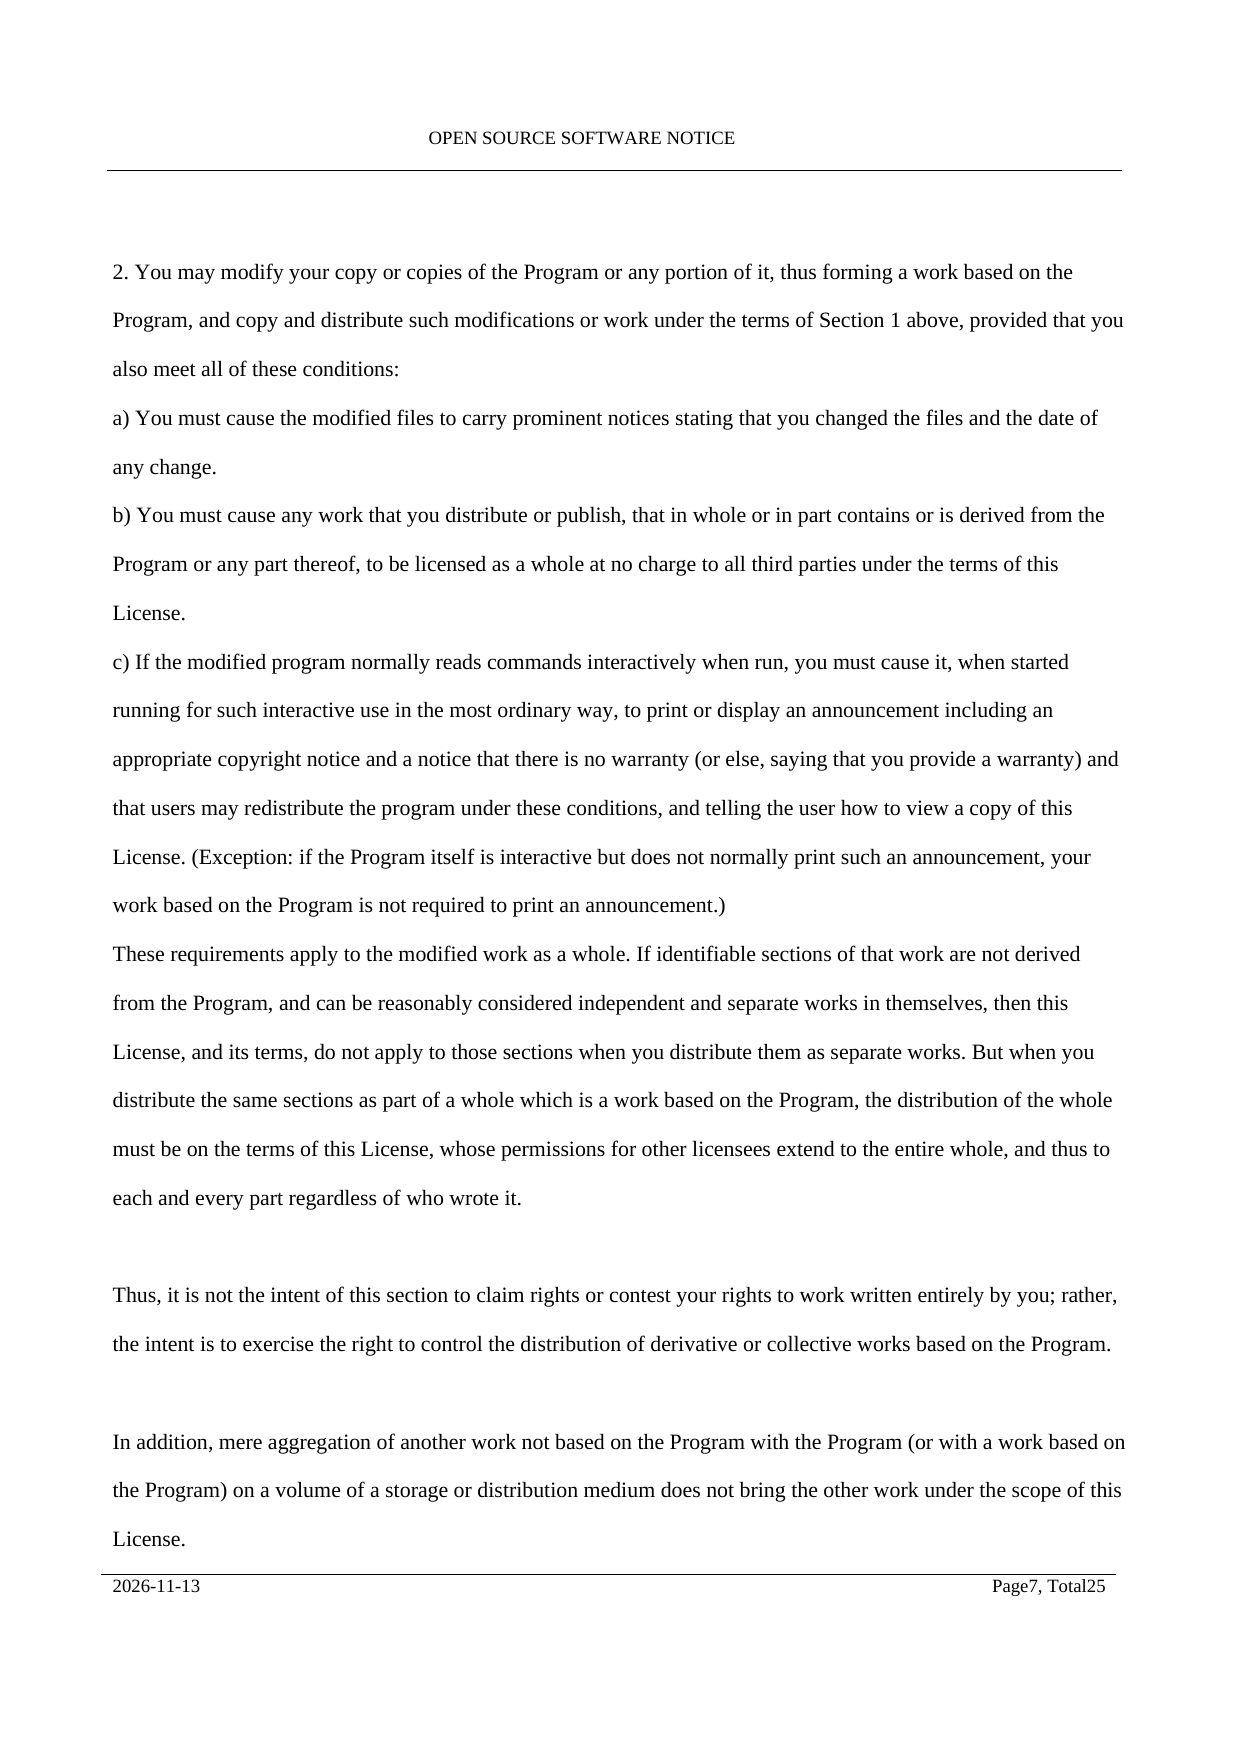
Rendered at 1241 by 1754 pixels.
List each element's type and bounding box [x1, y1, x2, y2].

text [112, 206, 1128, 1555]
